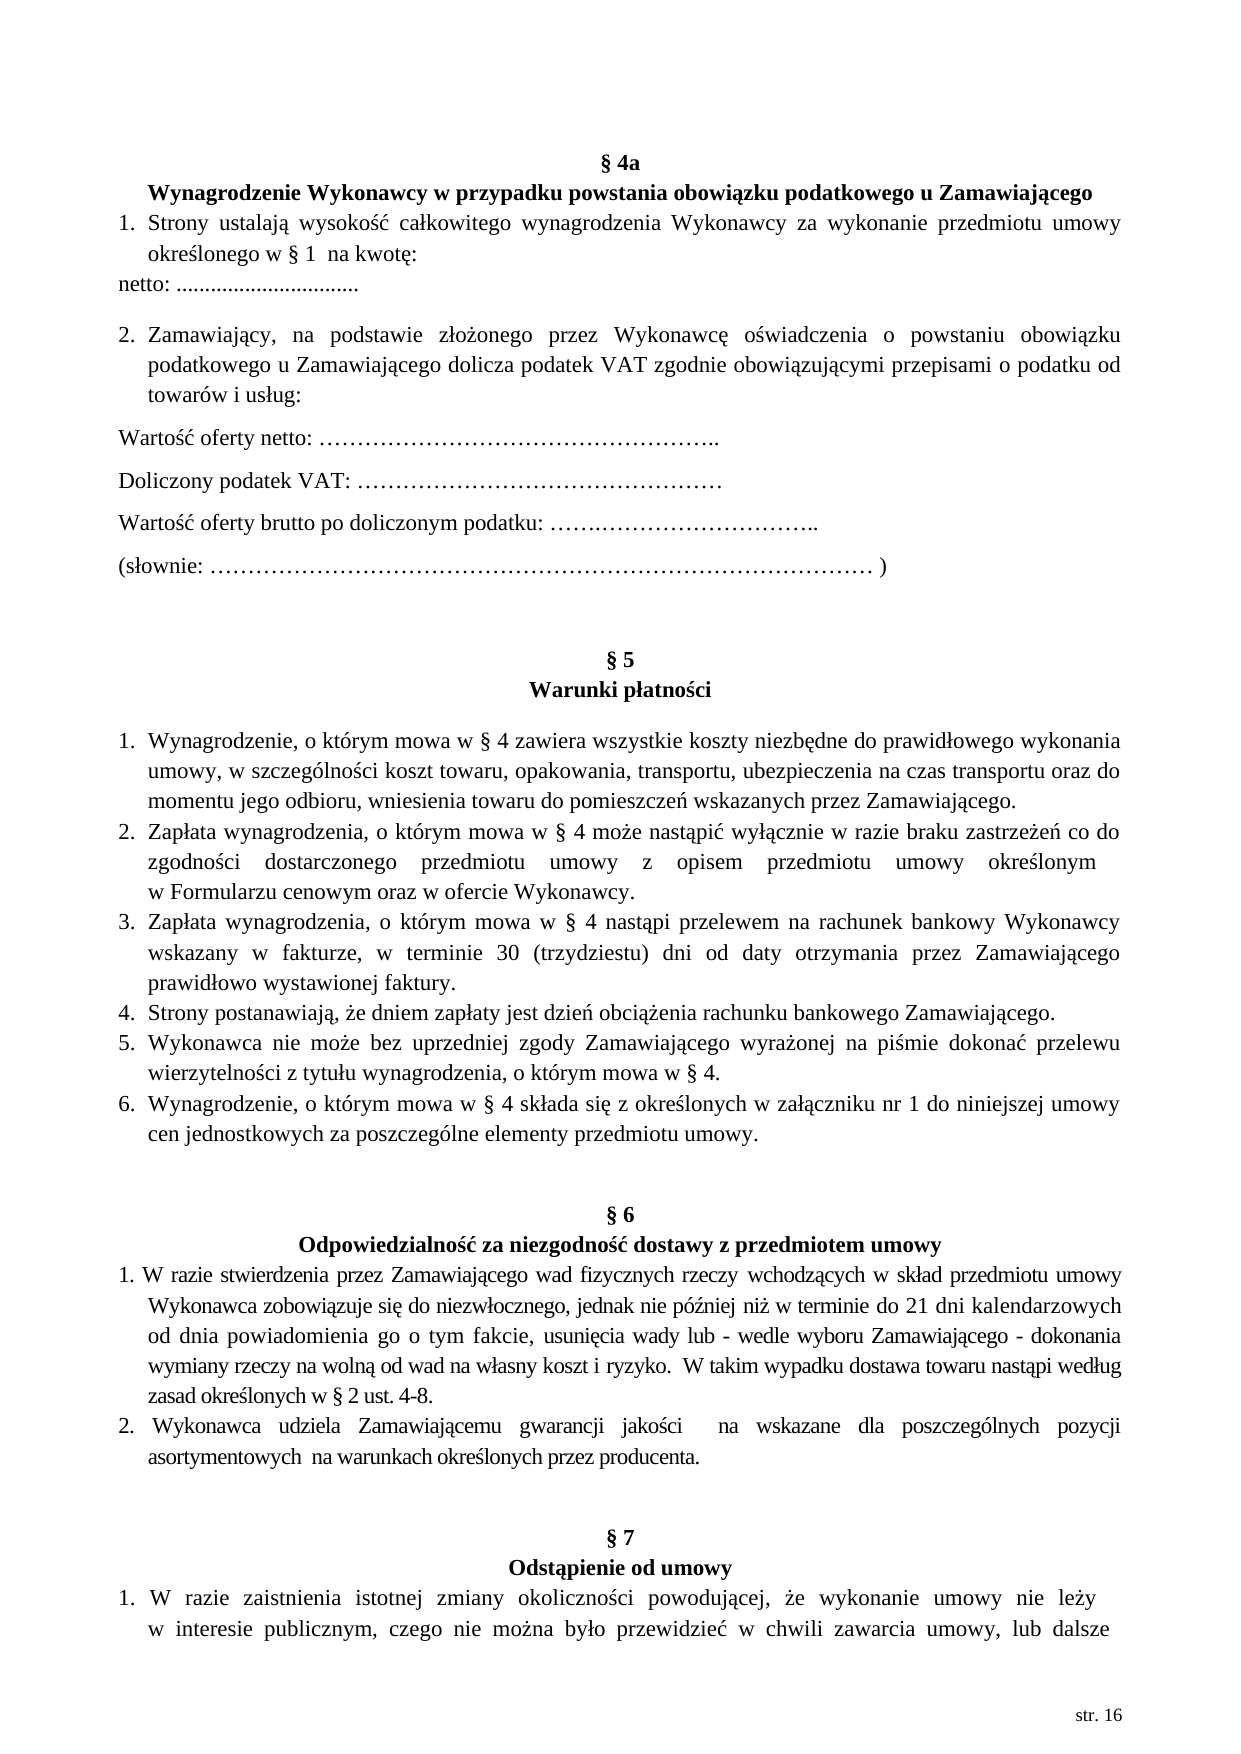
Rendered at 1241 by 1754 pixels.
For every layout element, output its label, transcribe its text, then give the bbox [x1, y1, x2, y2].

text Warunki płatności [118, 676, 1122, 702]
text (słownie: …………………………………………………………………………… ) [118, 552, 1122, 578]
text 1. W razie stwierdzenia przez Zamawiającego wad fizycznych rzeczy wchodzących w skład przedmiotu umowy Wykonawca zobowiązuje się do niezwłocznego, jednak nie później niż w terminie do 21 dni kalendarzowych od dnia powiadomienia go o tym fakcie, usunięcia wady lub - wedle wyboru Zamawiającego - dokonania wymiany rzeczy na wolną od wad na własny koszt i ryzyko. W takim wypadku dostawa towaru nastąpi według zasad określonych w § 2 ust. 4-8. [118, 1262, 1122, 1409]
list Wykonawca nie może bez uprzedniej zgody Zamawiającego wyrażonej na piśmie dokonać przelewu wierzytelności z tytułu wynagrodzenia, o którym mowa w § 4. [118, 1029, 1122, 1086]
list Wynagrodzenie, o którym mowa w § 4 zawiera wszystkie koszty niezbędne do prawidłowego wykonania umowy, w szczególności koszt towaru, opakowania, transportu, ubezpieczenia na czas transportu oraz do momentu jego odbioru, wniesienia towaru do pomieszczeń wskazanych przez Zamawiającego. [118, 727, 1122, 814]
list Zapłata wynagrodzenia, o którym mowa w § 4 może nastąpić wyłącznie w razie braku zastrzeżeń co do zgodności dostarczonego przedmiotu umowy z opisem przedmiotu umowy określonym w Formularzu cenowym oraz w ofercie Wykonawcy. [118, 818, 1122, 904]
list Wynagrodzenie, o którym mowa w § 4 składa się z określonych w załączniku nr 1 do niniejszej umowy cen jednostkowych za poszczególne elementy przedmiotu umowy. [118, 1090, 1122, 1146]
text Wartość oferty netto: …………………………………………….. [118, 424, 1122, 450]
text Doliczony podatek VAT: ………………………………………… [118, 467, 1122, 493]
text § 4a [118, 149, 1122, 175]
text netto: ................................ [118, 270, 1122, 296]
list Strony ustalają wysokość całkowitego wynagrodzenia Wykonawcy za wykonanie przedmiotu umowy określonego w § 1 na kwotę: [118, 209, 1122, 266]
text Wynagrodzenie Wykonawcy w przypadku powstania obowiązku podatkowego u Zamawiającego [118, 179, 1122, 206]
text Wartość oferty brutto po doliczonym podatku: …….……………………….. [118, 509, 1122, 536]
text § 6 [118, 1201, 1122, 1227]
text 2. Zamawiający, na podstawie złożonego przez Wykonawcę oświadczenia o powstaniu obowiązku podatkowego u Zamawiającego dolicza podatek VAT zgodnie obowiązującymi przepisami o podatku od towarów i usług: [118, 321, 1122, 408]
text § 7 [118, 1524, 1122, 1550]
list Strony postanawiają, że dniem zapłaty jest dzień obciążenia rachunku bankowego Zamawiającego. [118, 999, 1122, 1025]
text 2. Wykonawca udziela Zamawiającemu gwarancji jakości na wskazane dla poszczególnych pozycji asortymentowych na warunkach określonych przez producenta. [118, 1413, 1122, 1469]
list Zapłata wynagrodzenia, o którym mowa w § 4 nastąpi przelewem na rachunek bankowy Wykonawcy wskazany w fakturze, w terminie 30 (trzydziestu) dni od daty otrzymania przez Zamawiającego prawidłowo wystawionej faktury. [118, 908, 1122, 995]
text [118, 1584, 1112, 1641]
text § 5 [118, 646, 1122, 672]
text Odpowiedzialność za niezgodność dostawy z przedmiotem umowy [118, 1231, 1122, 1258]
text Odstąpienie od umowy [118, 1554, 1122, 1581]
